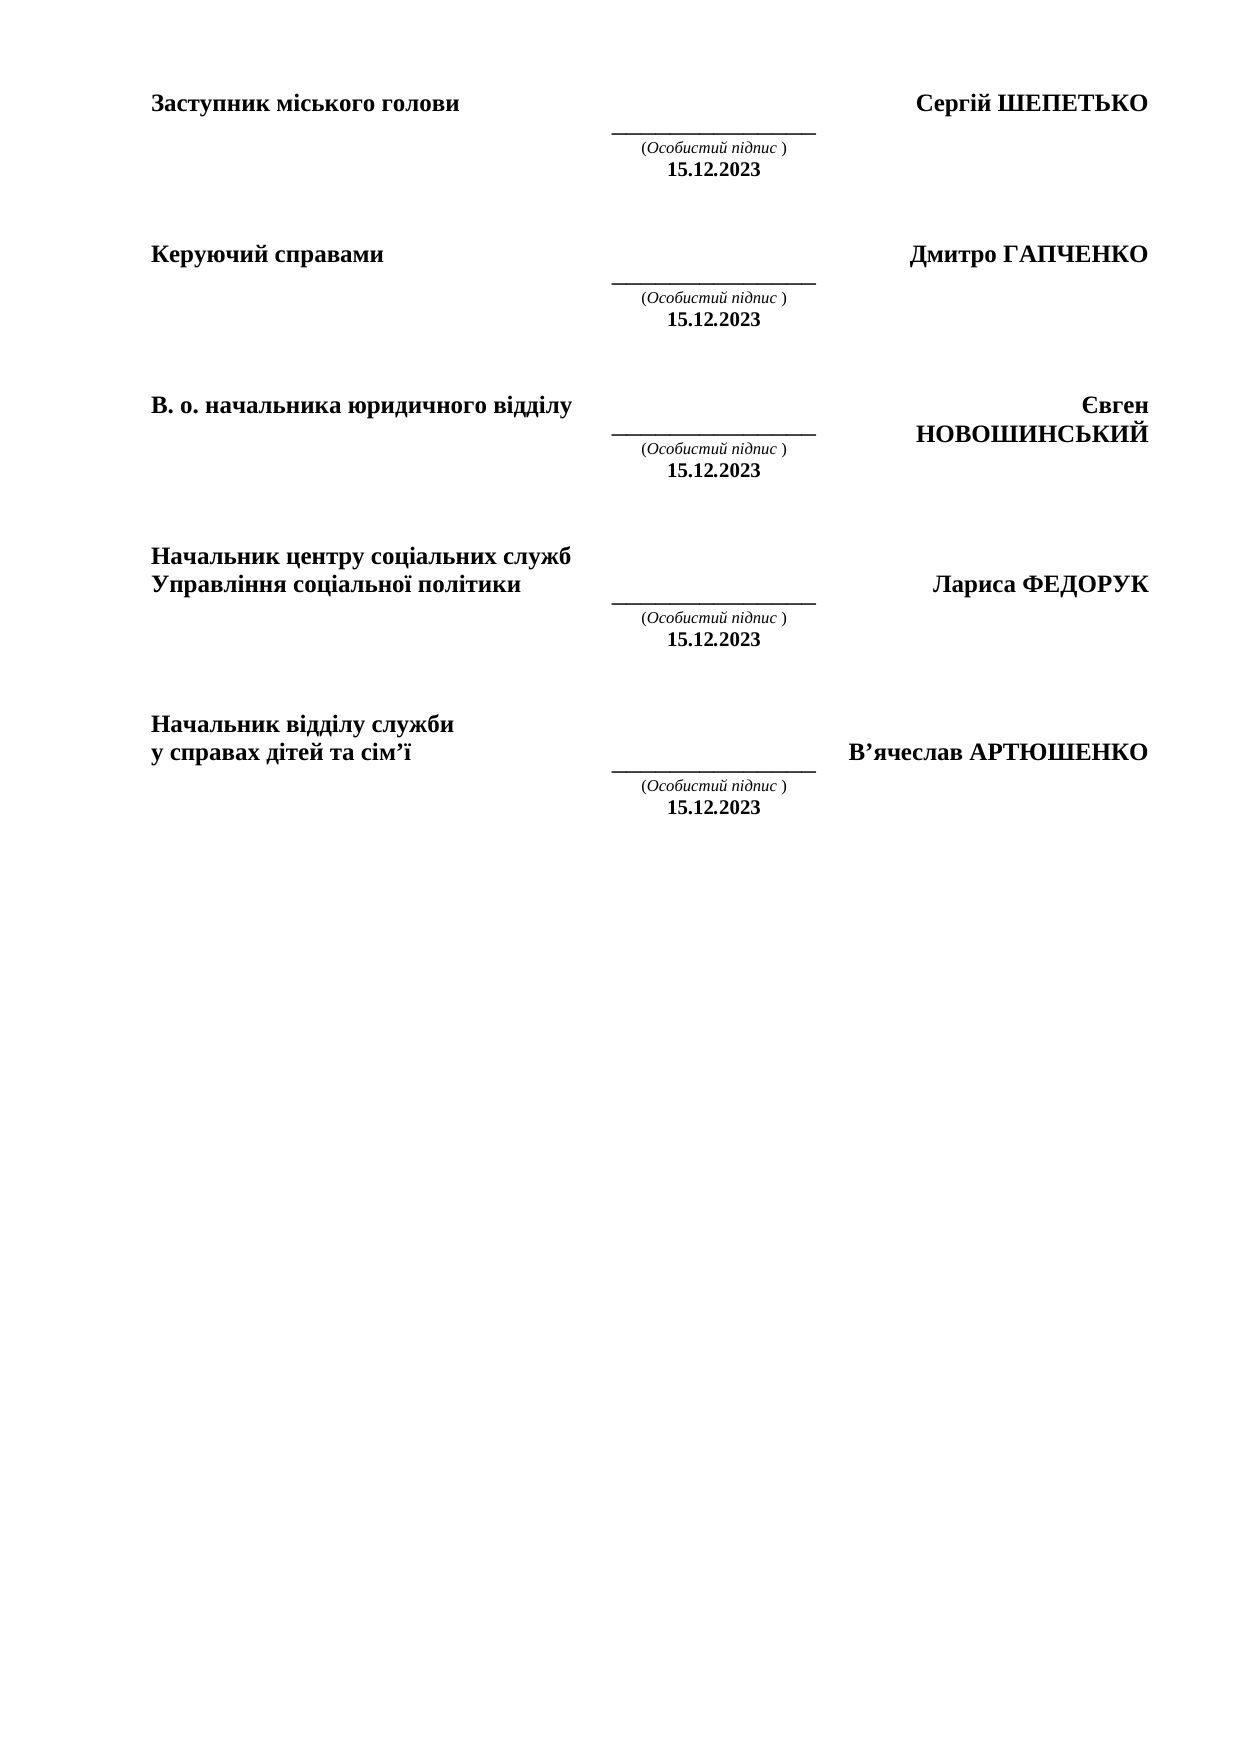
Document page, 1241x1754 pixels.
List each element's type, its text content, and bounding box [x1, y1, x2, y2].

table_cell ______________ (Особистий підпис ) 15.12.2023 [596, 239, 831, 390]
table_cell Дмитро ГАПЧЕНКО [831, 239, 1160, 390]
table_cell ______________ (Особистий підпис ) 15.12.2023 [596, 709, 831, 877]
table_cell Начальник центру соціальних служб Управління соціальної політики [140, 541, 596, 709]
table_header Сергій ШЕПЕТЬКО [831, 89, 1160, 239]
table_header Заступник міського голови [140, 89, 596, 239]
table_cell В. о. начальника юридичного відділу [140, 390, 596, 541]
table_header ______________ (Особистий підпис ) 15.12.2023 [596, 89, 831, 239]
table_cell ______________ (Особистий підпис ) 15.12.2023 [596, 541, 831, 709]
table_cell Начальник відділу служби у справах дітей та сім’ї [140, 709, 596, 877]
table_cell В’ячеслав АРТЮШЕНКО [831, 709, 1160, 877]
table_cell Лариса ФЕДОРУК [831, 541, 1160, 709]
table_cell Керуючий справами [140, 239, 596, 390]
table_cell Євген НОВОШИНСЬКИЙ [831, 390, 1160, 541]
table_cell ______________ (Особистий підпис ) 15.12.2023 [596, 390, 831, 541]
